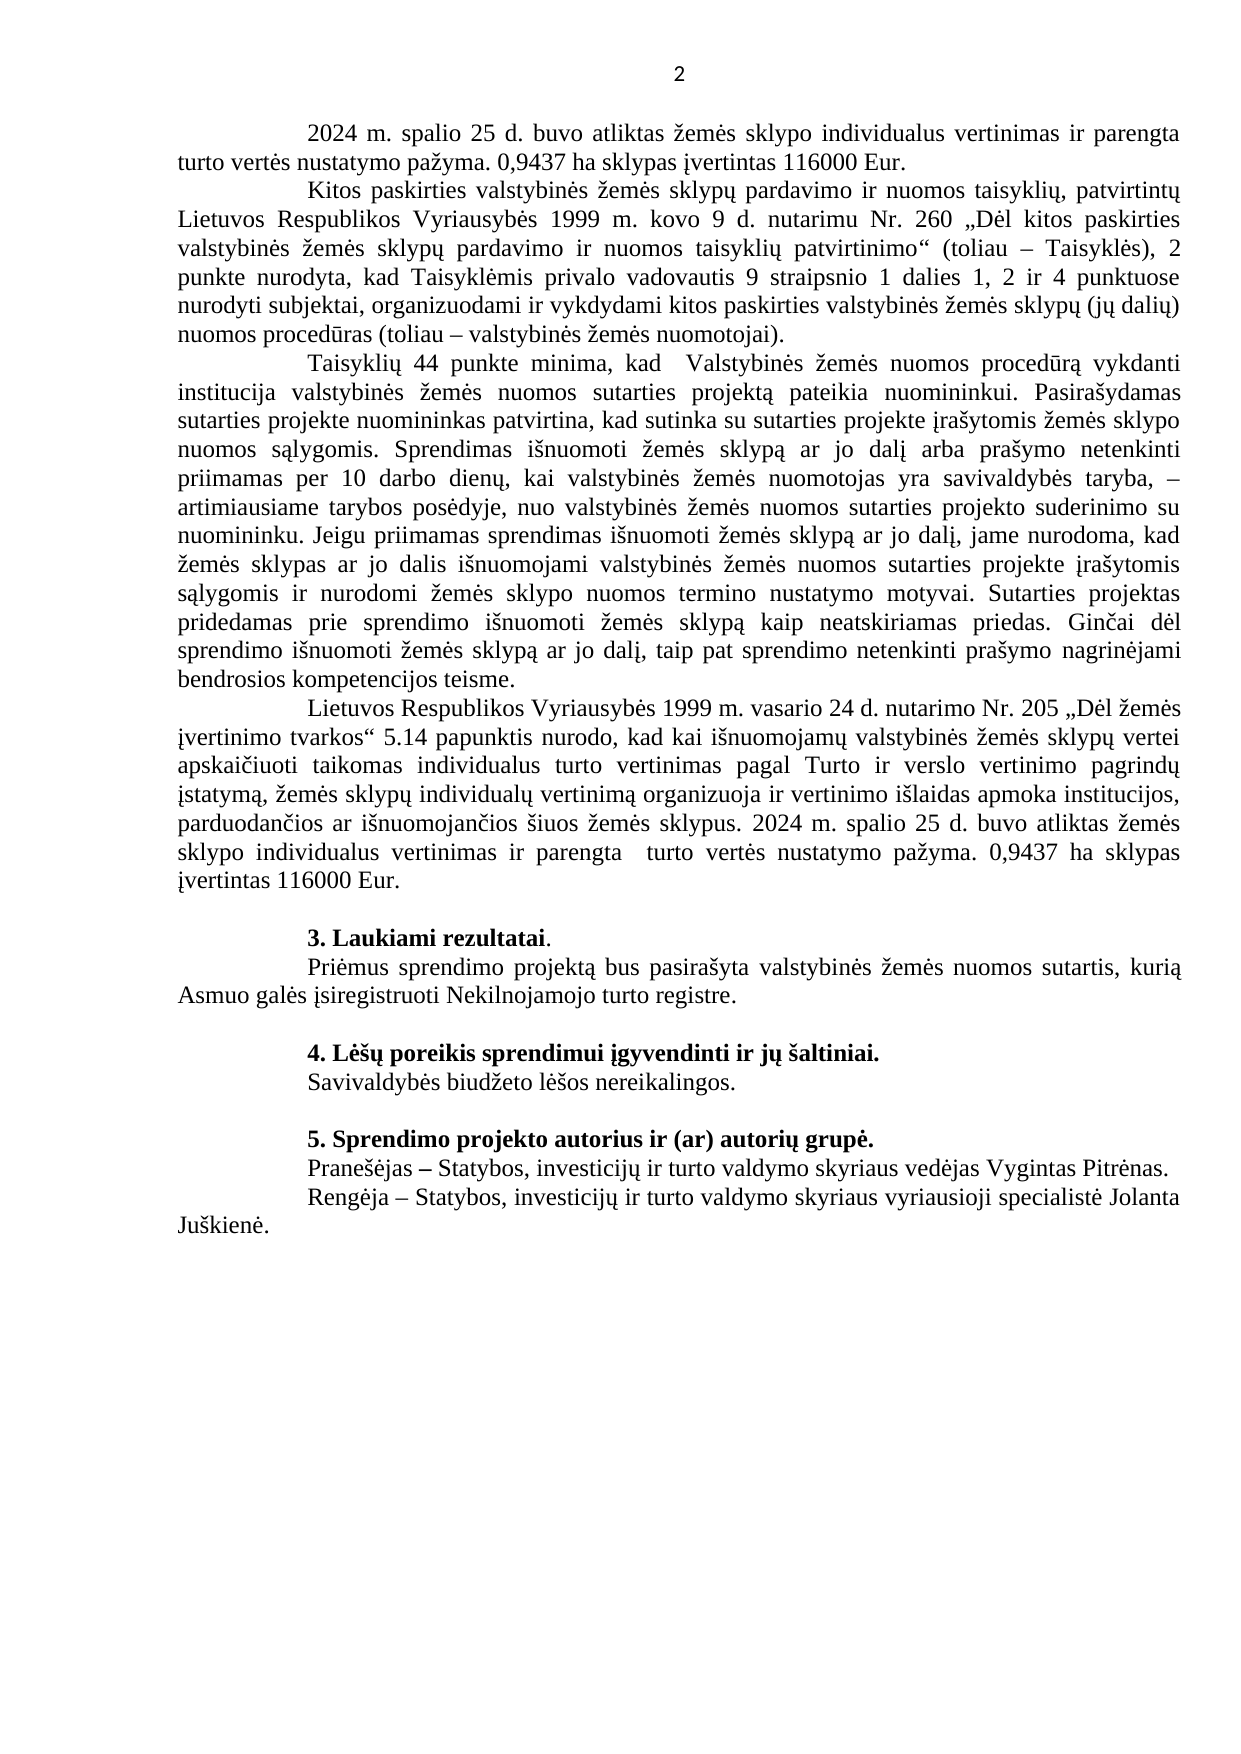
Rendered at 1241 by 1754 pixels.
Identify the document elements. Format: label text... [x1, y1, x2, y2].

text Pranešėjas – Statybos, investicijų ir turto valdymo skyriaus vedėjas Vygintas Pitrėnas. [177, 1153, 1181, 1182]
text Savivaldybės biudžeto lėšos nereikalingos. [177, 1067, 1181, 1096]
text Priėmus sprendimo projektą bus pasirašyta valstybinės žemės nuomos sutartis, kurią Asmuo galės įsiregistruoti Nekilnojamojo turto registre. [177, 952, 1181, 1009]
text 2024 m. spalio 25 d. buvo atliktas žemės sklypo individualus vertinimas ir parengta turto vertės nustatymo pažyma. 0,9437 ha sklypas įvertintas 116000 Eur. [177, 118, 1181, 176]
text Taisyklių 44 punkte minima, kad Valstybinės žemės nuomos procedūrą vykdanti institucija valstybinės žemės nuomos sutarties projektą pateikia nuomininkui. Pasirašydamas sutarties projekte nuomininkas patvirtina, kad sutinka su sutarties projekte įrašytomis žemės sklypo nuomos sąlygomis. Sprendimas išnuomoti žemės sklypą ar jo dalį arba prašymo netenkinti priimamas per 10 darbo dienų, kai valstybinės žemės nuomotojas yra savivaldybės taryba, – artimiausiame tarybos posėdyje, nuo valstybinės žemės nuomos sutarties projekto suderinimo su nuomininku. Jeigu priimamas sprendimas išnuomoti žemės sklypą ar jo dalį, jame nurodoma, kad žemės sklypas ar jo dalis išnuomojami valstybinės žemės nuomos sutarties projekte įrašytomis sąlygomis ir nurodomi žemės sklypo nuomos termino nustatymo motyvai. Sutarties projektas pridedamas prie sprendimo išnuomoti žemės sklypą kaip neatskiriamas priedas. Ginčai dėl sprendimo išnuomoti žemės sklypą ar jo dalį, taip pat sprendimo netenkinti prašymo nagrinėjami bendrosios kompetencijos teisme. [177, 348, 1181, 693]
text 5. Sprendimo projekto autorius ir (ar) autorių grupė. [177, 1124, 1181, 1153]
text Rengėja – Statybos, investicijų ir turto valdymo skyriaus vyriausioji specialistė Jolanta Juškienė. [177, 1182, 1181, 1239]
text Lietuvos Respublikos Vyriausybės 1999 m. vasario 24 d. nutarimo Nr. 205 „Dėl žemės įvertinimo tvarkos“ 5.14 papunktis nurodo, kad kai išnuomojamų valstybinės žemės sklypų vertei apskaičiuoti taikomas individualus turto vertinimas pagal Turto ir verslo vertinimo pagrindų įstatymą, žemės sklypų individualų vertinimą organizuoja ir vertinimo išlaidas apmoka institucijos, parduodančios ar išnuomojančios šiuos žemės sklypus. 2024 m. spalio 25 d. buvo atliktas žemės sklypo individualus vertinimas ir parengta turto vertės nustatymo pažyma. 0,9437 ha sklypas įvertintas 116000 Eur. [177, 693, 1181, 894]
text 4. Lėšų poreikis sprendimui įgyvendinti ir jų šaltiniai. [177, 1038, 1181, 1067]
text Kitos paskirties valstybinės žemės sklypų pardavimo ir nuomos taisyklių, patvirtintų Lietuvos Respublikos Vyriausybės 1999 m. kovo 9 d. nutarimu Nr. 260 „Dėl kitos paskirties valstybinės žemės sklypų pardavimo ir nuomos taisyklių patvirtinimo“ (toliau – Taisyklės), 2 punkte nurodyta, kad Taisyklėmis privalo vadovautis 9 straipsnio 1 dalies 1, 2 ir 4 punktuose nurodyti subjektai, organizuodami ir vykdydami kitos paskirties valstybinės žemės sklypų (jų dalių) nuomos procedūras (toliau – valstybinės žemės nuomotojai). [177, 176, 1181, 348]
text 3. Laukiami rezultatai. [177, 923, 1181, 952]
